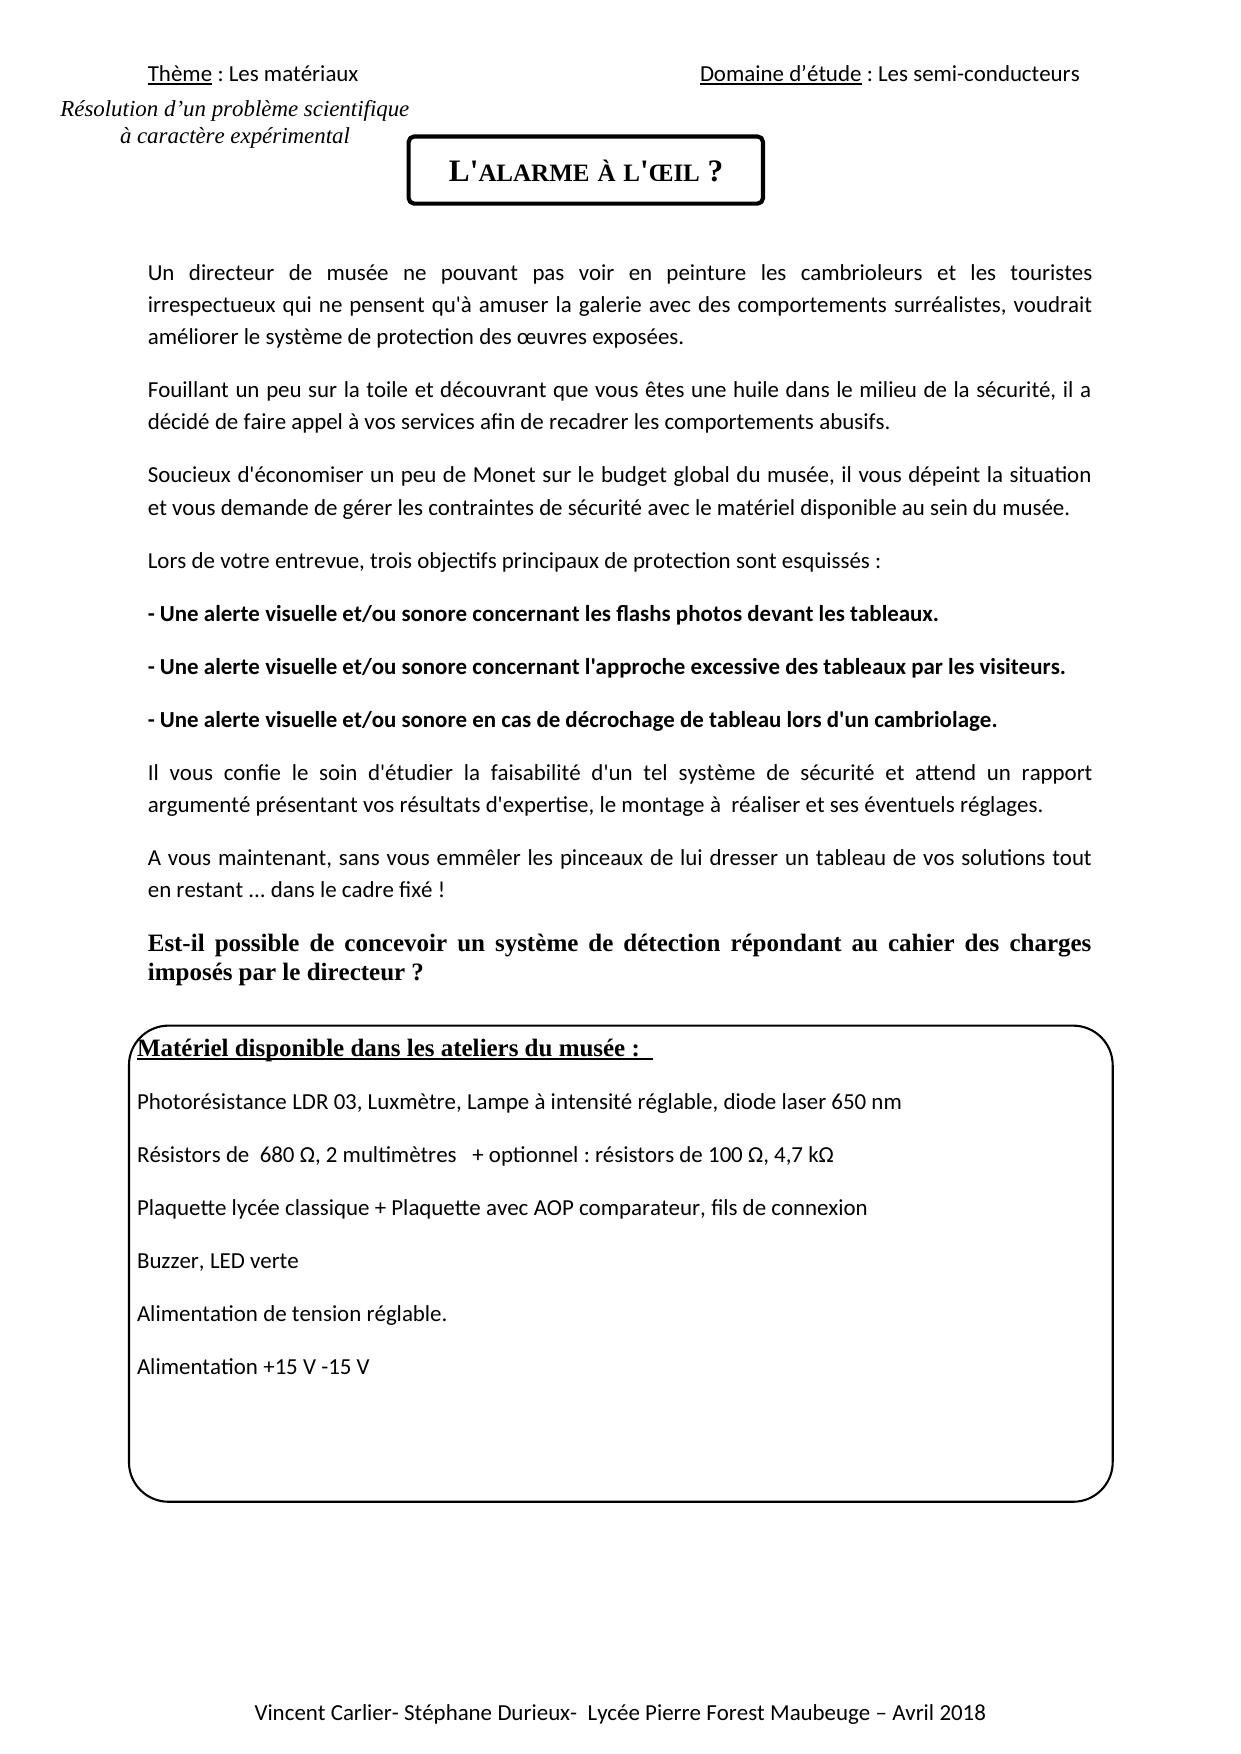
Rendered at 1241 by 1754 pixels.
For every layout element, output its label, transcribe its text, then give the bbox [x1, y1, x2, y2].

text Est-il possible de concevoir un système de détection répondant au cahier des charges imposés par le directeur ? [148, 928, 1092, 986]
text Soucieux d'économiser un peu de Monet sur le budget global du musée, il vous dépeint la situation et vous demande de gérer les contraintes de sécurité avec le matériel disponible au sein du musée. [148, 461, 1092, 521]
text Lors de votre entrevue, trois objectifs principaux de protection sont esquissés : [148, 546, 1092, 574]
text - Une alerte visuelle et/ou sonore en cas de décrochage de tableau lors d'un cambriolage. [148, 705, 1092, 733]
text Fouillant un peu sur la toile et découvrant que vous êtes une huile dans le milieu de la sécurité, il a décidé de faire appel à vos services afin de recadrer les comportements abusifs. [148, 375, 1092, 436]
text Un directeur de musée ne pouvant pas voir en peinture les cambrioleurs et les touristes irrespectueux qui ne pensent qu'à amuser la galerie avec des comportements surréalistes, voudrait améliorer le système de protection des œuvres exposées. [148, 258, 1092, 350]
text Il vous confie le soin d'étudier la faisabilité d'un tel système de sécurité et attend un rapport argumenté présentant vos résultats d'expertise, le montage à réaliser et ses éventuels réglages. [148, 758, 1092, 818]
text A vous maintenant, sans vous emmêler les pinceaux de lui dresser un tableau de vos solutions tout en restant ... dans le cadre fixé ! [148, 843, 1092, 903]
text - Une alerte visuelle et/ou sonore concernant les flashs photos devant les tableaux. [148, 599, 1092, 627]
text - Une alerte visuelle et/ou sonore concernant l'approche excessive des tableaux par les visiteurs. [148, 652, 1092, 680]
